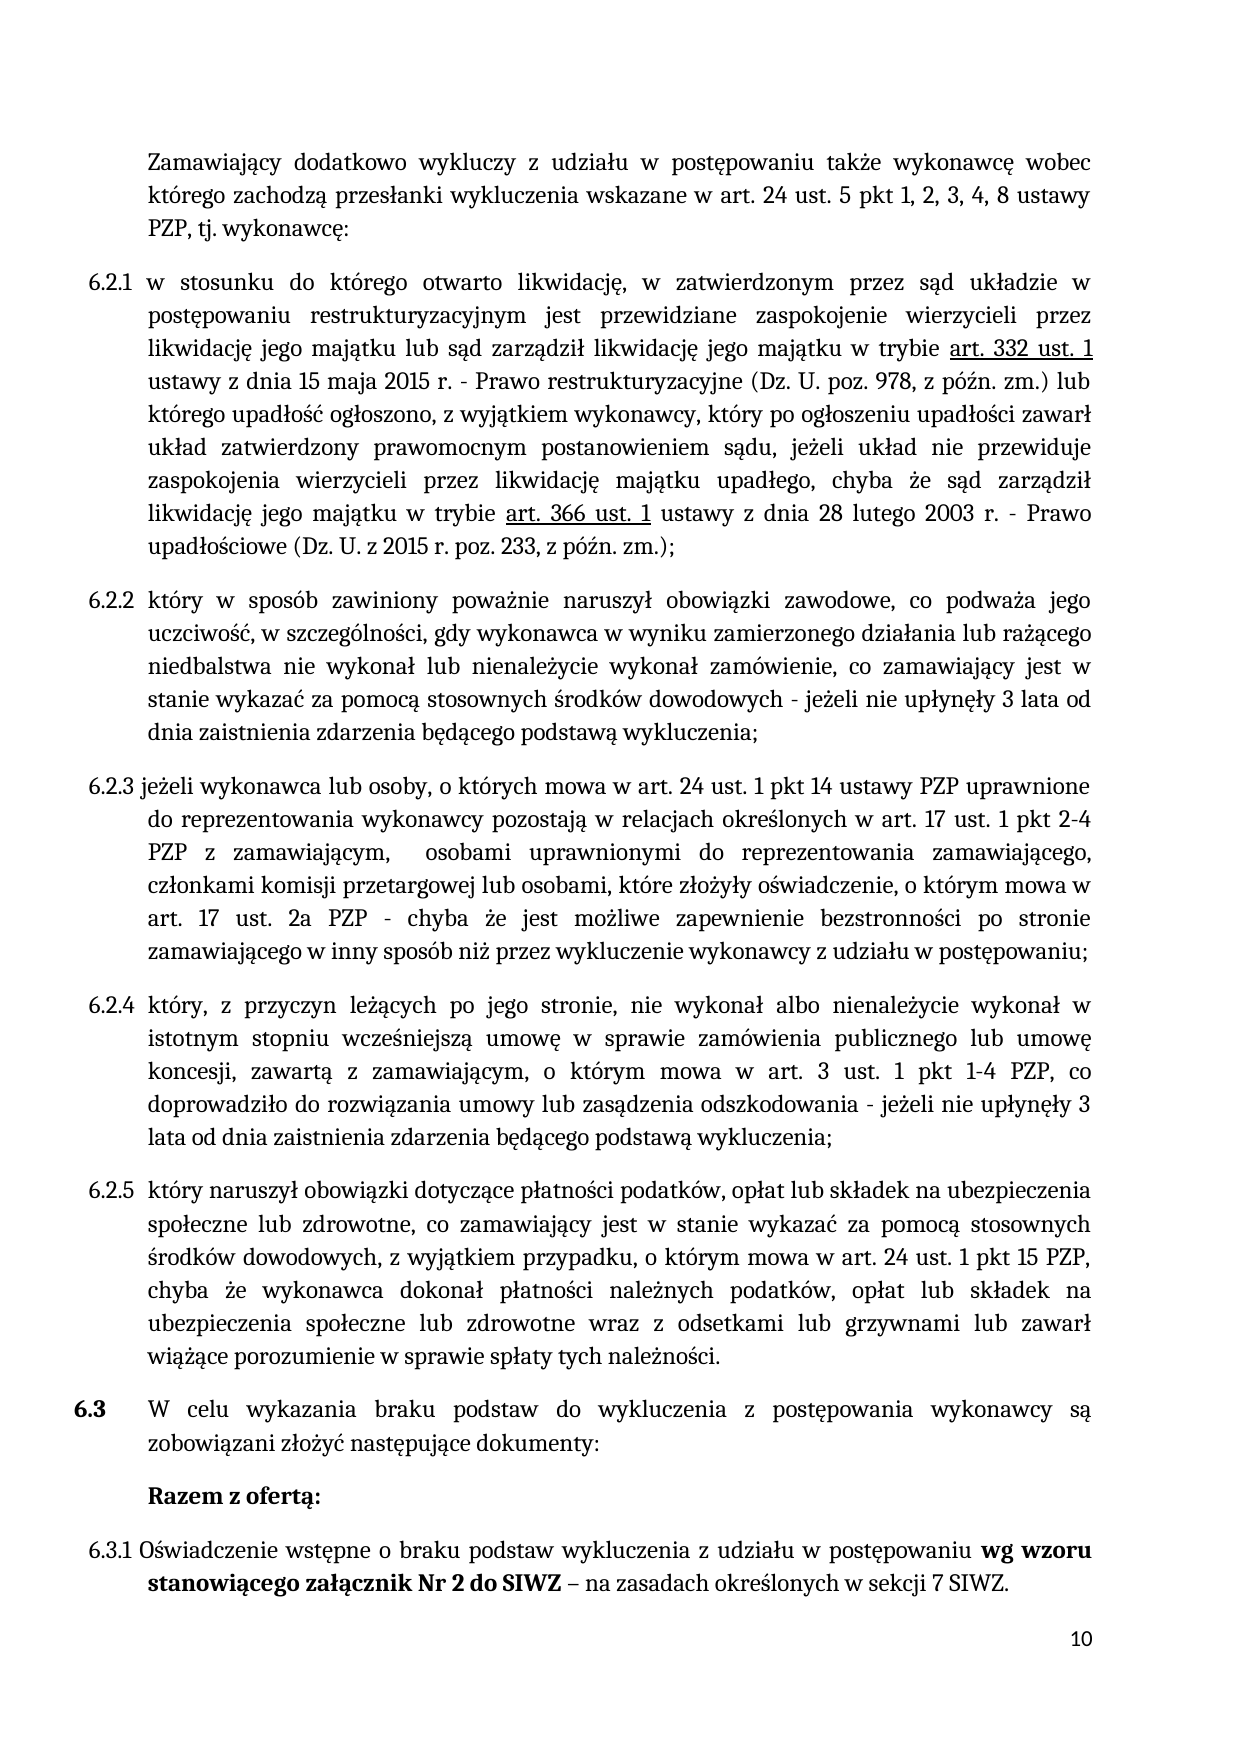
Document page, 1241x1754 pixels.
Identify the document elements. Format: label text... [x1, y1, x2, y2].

text 6.2.3 jeżeli wykonawca lub osoby, o których mowa w art. 24 ust. 1 pkt 14 ustawy PZP uprawnione do reprezentowania wykonawcy pozostają w relacjach określonych w art. 17 ust. 1 pkt 2-4 PZP z zamawiającym, osobami uprawnionymi do reprezentowania zamawiającego, członkami komisji przetargowej lub osobami, które złożyły oświadczenie, o którym mowa w art. 17 ust. 2a PZP - chyba że jest możliwe zapewnienie bezstronności po stronie zamawiającego w inny sposób niż przez wykluczenie wykonawcy z udziału w postępowaniu; [89, 772, 1092, 965]
text 6.2.1 w stosunku do którego otwarto likwidację, w zatwierdzonym przez sąd układzie w postępowaniu restrukturyzacyjnym jest przewidziane zaspokojenie wierzycieli przez likwidację jego majątku lub sąd zarządził likwidację jego majątku w trybie art. 332 ust. 1 ustawy z dnia 15 maja 2015 r. - Prawo restrukturyzacyjne (Dz. U. poz. 978, z późn. zm.) lub którego upadłość ogłoszono, z wyjątkiem wykonawcy, który po ogłoszeniu upadłości zawarł układ zatwierdzony prawomocnym postanowieniem sądu, jeżeli układ nie przewiduje zaspokojenia wierzycieli przez likwidację majątku upadłego, chyba że sąd zarządził likwidację jego majątku w trybie art. 366 ust. 1 ustawy z dnia 28 lutego 2003 r. - Prawo upadłościowe (Dz. U. z 2015 r. poz. 233, z późn. zm.); [89, 268, 1092, 561]
text 6.2.4 który, z przyczyn leżących po jego stronie, nie wykonał albo nienależycie wykonał w istotnym stopniu wcześniejszą umowę w sprawie zamówienia publicznego lub umowę koncesji, zawartą z zamawiającym, o którym mowa w art. 3 ust. 1 pkt 1-4 PZP, co doprowadziło do rozwiązania umowy lub zasądzenia odszkodowania - jeżeli nie upłynęły 3 lata od dnia zaistnienia zdarzenia będącego podstawą wykluczenia; [89, 991, 1092, 1151]
text Razem z ofertą: [148, 1482, 1092, 1511]
text 6.2.5 który naruszył obowiązki dotyczące płatności podatków, opłat lub składek na ubezpieczenia społeczne lub zdrowotne, co zamawiający jest w stanie wykazać za pomocą stosownych środków dowodowych, z wyjątkiem przypadku, o którym mowa w art. 24 ust. 1 pkt 15 PZP, chyba że wykonawca dokonał płatności należnych podatków, opłat lub składek na ubezpieczenia społeczne lub zdrowotne wraz z odsetkami lub grzywnami lub zawarł wiążące porozumienie w sprawie spłaty tych należności. [89, 1176, 1092, 1370]
text 6.3 W celu wykazania braku podstaw do wykluczenia z postępowania wykonawcy są zobowiązani złożyć następujące dokumenty: [74, 1395, 1092, 1457]
text 6.3.1 Oświadczenie wstępne o braku podstaw wykluczenia z udziału w postępowaniu wg wzoru stanowiącego załącznik Nr 2 do SIWZ – na zasadach określonych w sekcji 7 SIWZ. [89, 1536, 1092, 1598]
text 6.2.2 który w sposób zawiniony poważnie naruszył obowiązki zawodowe, co podważa jego uczciwość, w szczególności, gdy wykonawca w wyniku zamierzonego działania lub rażącego niedbalstwa nie wykonał lub nienależycie wykonał zamówienie, co zamawiający jest w stanie wykazać za pomocą stosownych środków dowodowych - jeżeli nie upłynęły 3 lata od dnia zaistnienia zdarzenia będącego podstawą wykluczenia; [89, 586, 1092, 746]
text Zamawiający dodatkowo wykluczy z udziału w postępowaniu także wykonawcę wobec którego zachodzą przesłanki wykluczenia wskazane w art. 24 ust. 5 pkt 1, 2, 3, 4, 8 ustawy PZP, tj. wykonawcę: [148, 148, 1092, 242]
